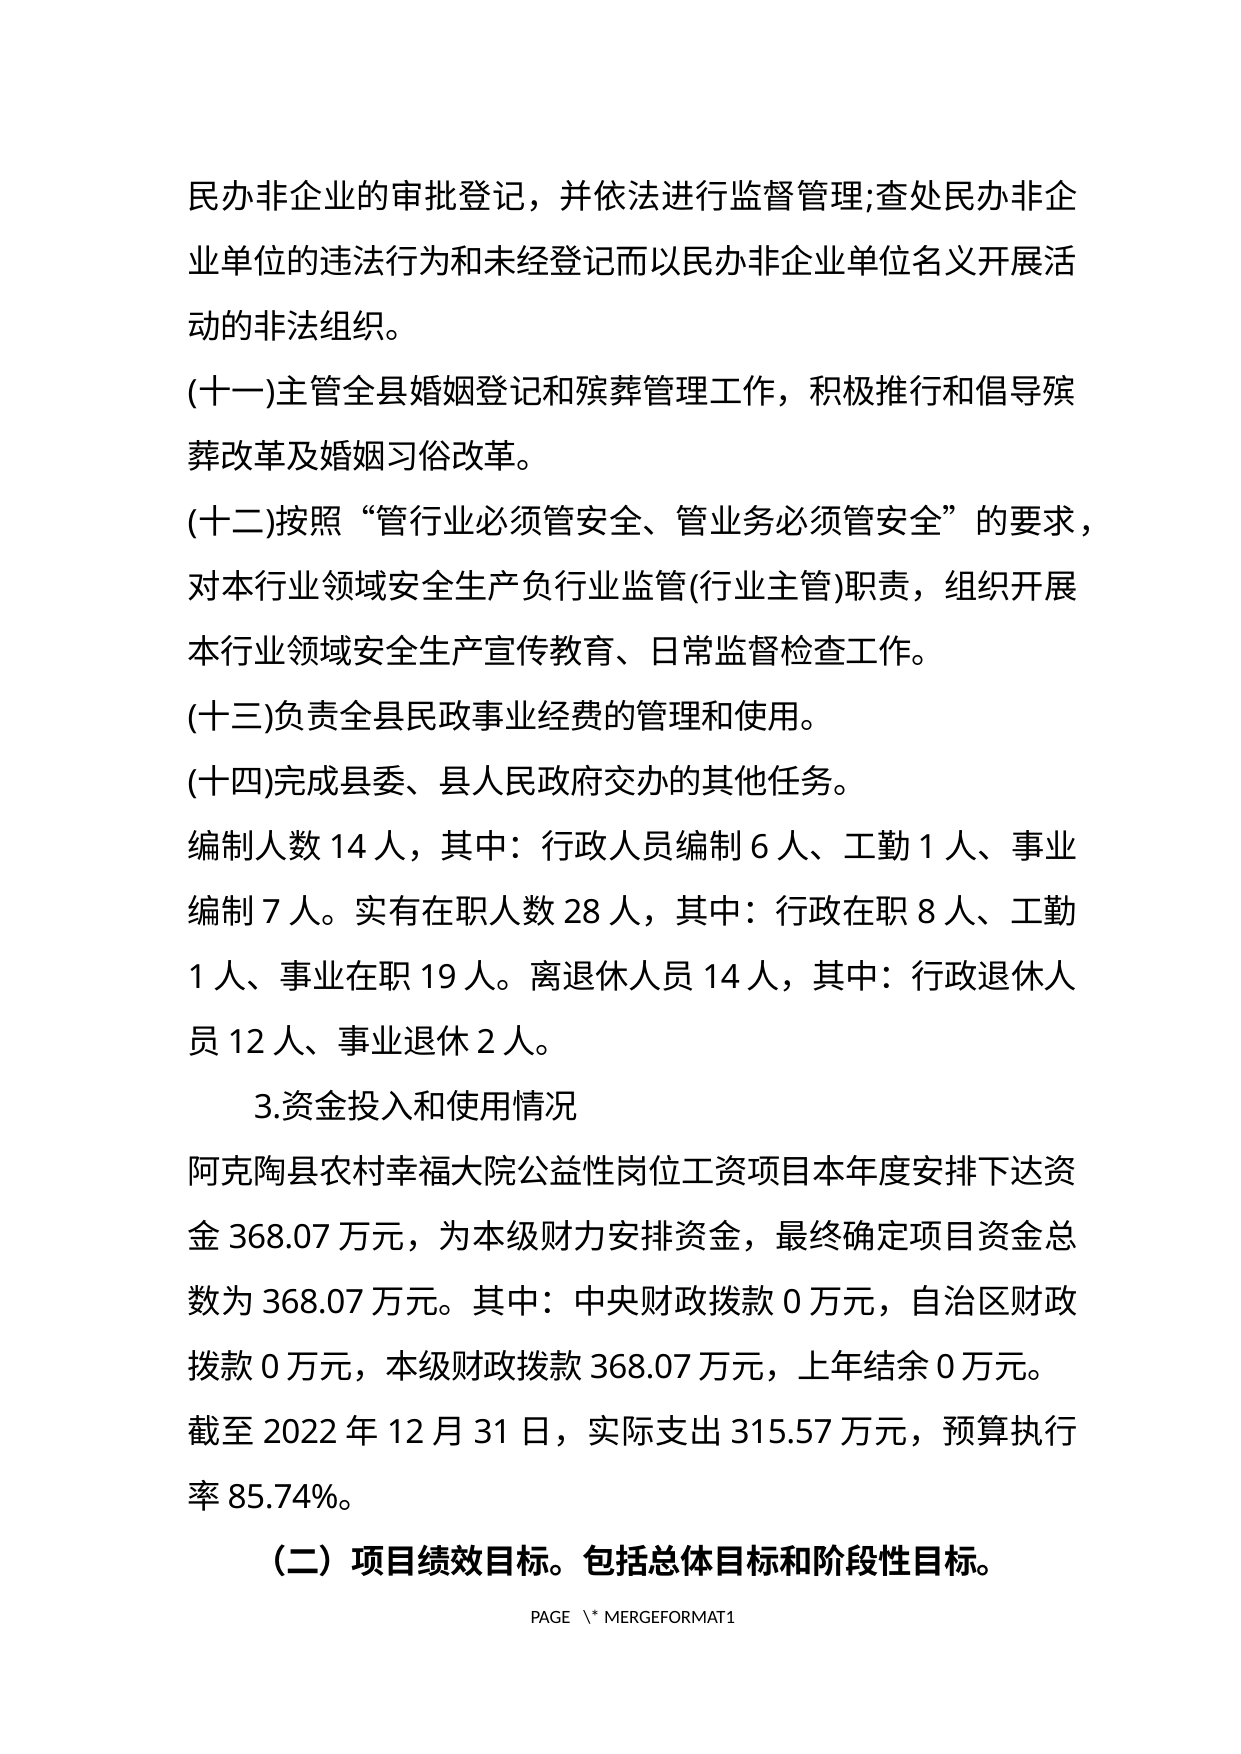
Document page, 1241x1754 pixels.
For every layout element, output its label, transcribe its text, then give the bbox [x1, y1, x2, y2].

text （二）项目绩效目标。包括总体目标和阶段性目标。 [187, 1527, 1078, 1592]
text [187, 162, 1078, 1527]
